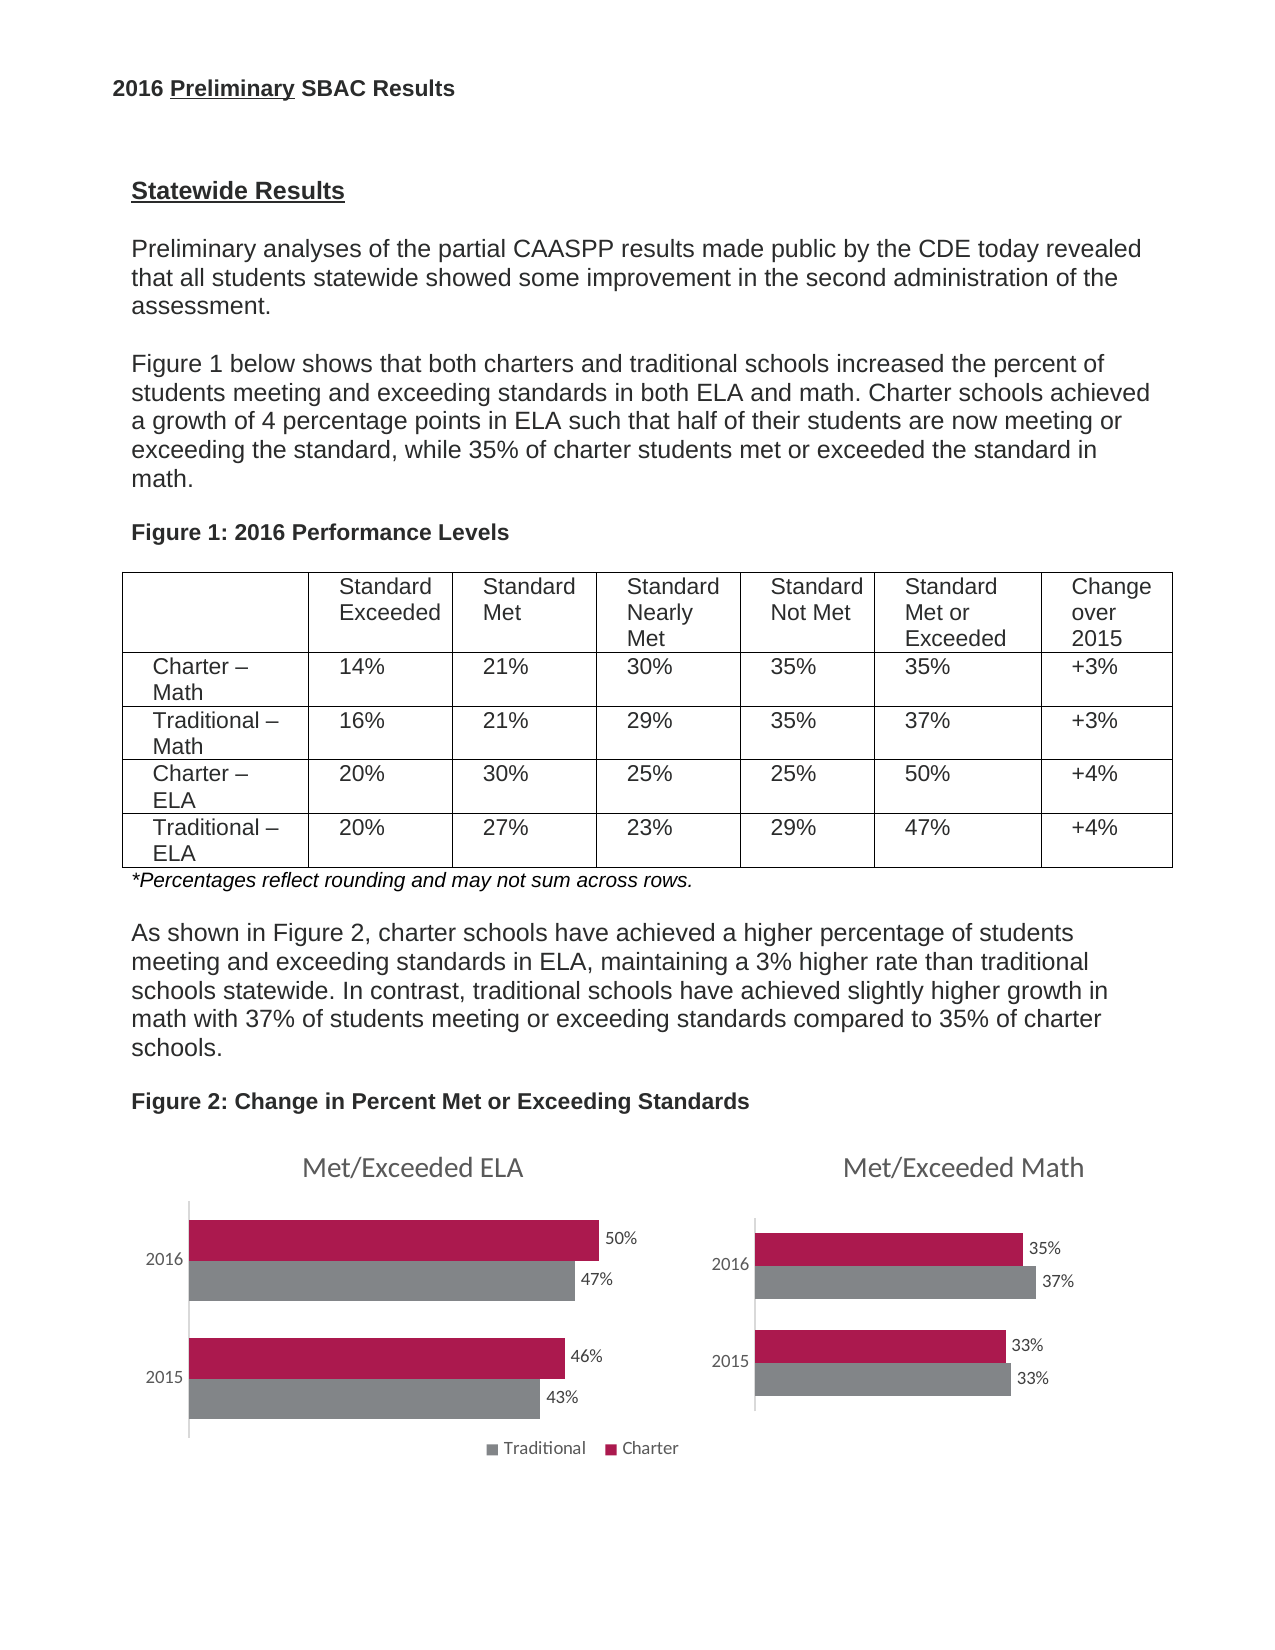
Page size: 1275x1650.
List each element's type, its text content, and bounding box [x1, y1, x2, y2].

table_cell 21% [453, 653, 596, 706]
table_cell 21% [453, 707, 596, 759]
table_cell 50% [875, 760, 1041, 813]
table_cell 25% [741, 760, 874, 813]
table_cell 27% [453, 814, 596, 867]
table_cell 35% [875, 653, 1041, 706]
table_cell 29% [741, 814, 874, 867]
text Figure 2: Change in Percent Met or Exceeding Standards [131, 1088, 1162, 1114]
table_cell 35% [741, 653, 874, 706]
text Figure 1: 2016 Performance Levels [131, 519, 1162, 545]
table_cell 20% [309, 760, 452, 813]
table_header Standard Nearly Met [597, 573, 740, 652]
table_header Standard Not Met [741, 573, 874, 652]
table_cell 25% [597, 760, 740, 813]
table_cell +4% [1042, 760, 1172, 813]
table_cell +3% [1042, 707, 1172, 759]
table_cell Charter – Math [123, 653, 308, 706]
table_cell Traditional – ELA [123, 814, 308, 867]
table_cell 47% [875, 814, 1041, 867]
text As shown in Figure 2, charter schools have achieved a higher percentage of students meeting and exceeding standards in ELA, maintaining a 3% higher rate than traditional schools statewide. In contrast, traditional schools have achieved slightly higher growth in math with 37% of students meeting or exceeding standards compared to 35% of charter schools. [131, 918, 1162, 1062]
table_header Standard Met or Exceeded [875, 573, 1041, 652]
table_header [123, 573, 308, 652]
table_cell Traditional – Math [123, 707, 308, 759]
table_cell 37% [875, 707, 1041, 759]
table_header Standard Exceeded [309, 573, 452, 652]
table_cell 30% [597, 653, 740, 706]
table_cell Charter – ELA [123, 760, 308, 813]
table_cell 30% [453, 760, 596, 813]
text Figure 1 below shows that both charters and traditional schools increased the percent of students meeting and exceeding standards in both ELA and math. Charter schools achieved a growth of 4 percentage points in ELA such that half of their students are now meeting or exceeding the standard, while 35% of charter students met or exceeded the standard in math. [131, 349, 1162, 493]
text Preliminary analyses of the partial CAASPP results made public by the CDE today revealed that all students statewide showed some improvement in the second administration of the assessment. [131, 234, 1162, 320]
table_cell 35% [741, 707, 874, 759]
table_cell 16% [309, 707, 452, 759]
text *Percentages reflect rounding and may not sum across rows. [131, 868, 1162, 892]
table_cell 14% [309, 653, 452, 706]
table_cell 23% [597, 814, 740, 867]
table_header Change over 2015 [1042, 573, 1172, 652]
table_cell 20% [309, 814, 452, 867]
table_header Standard Met [453, 573, 596, 652]
table_cell +4% [1042, 814, 1172, 867]
table_cell 29% [597, 707, 740, 759]
table_cell +3% [1042, 653, 1172, 706]
text Statewide Results [131, 176, 1162, 205]
